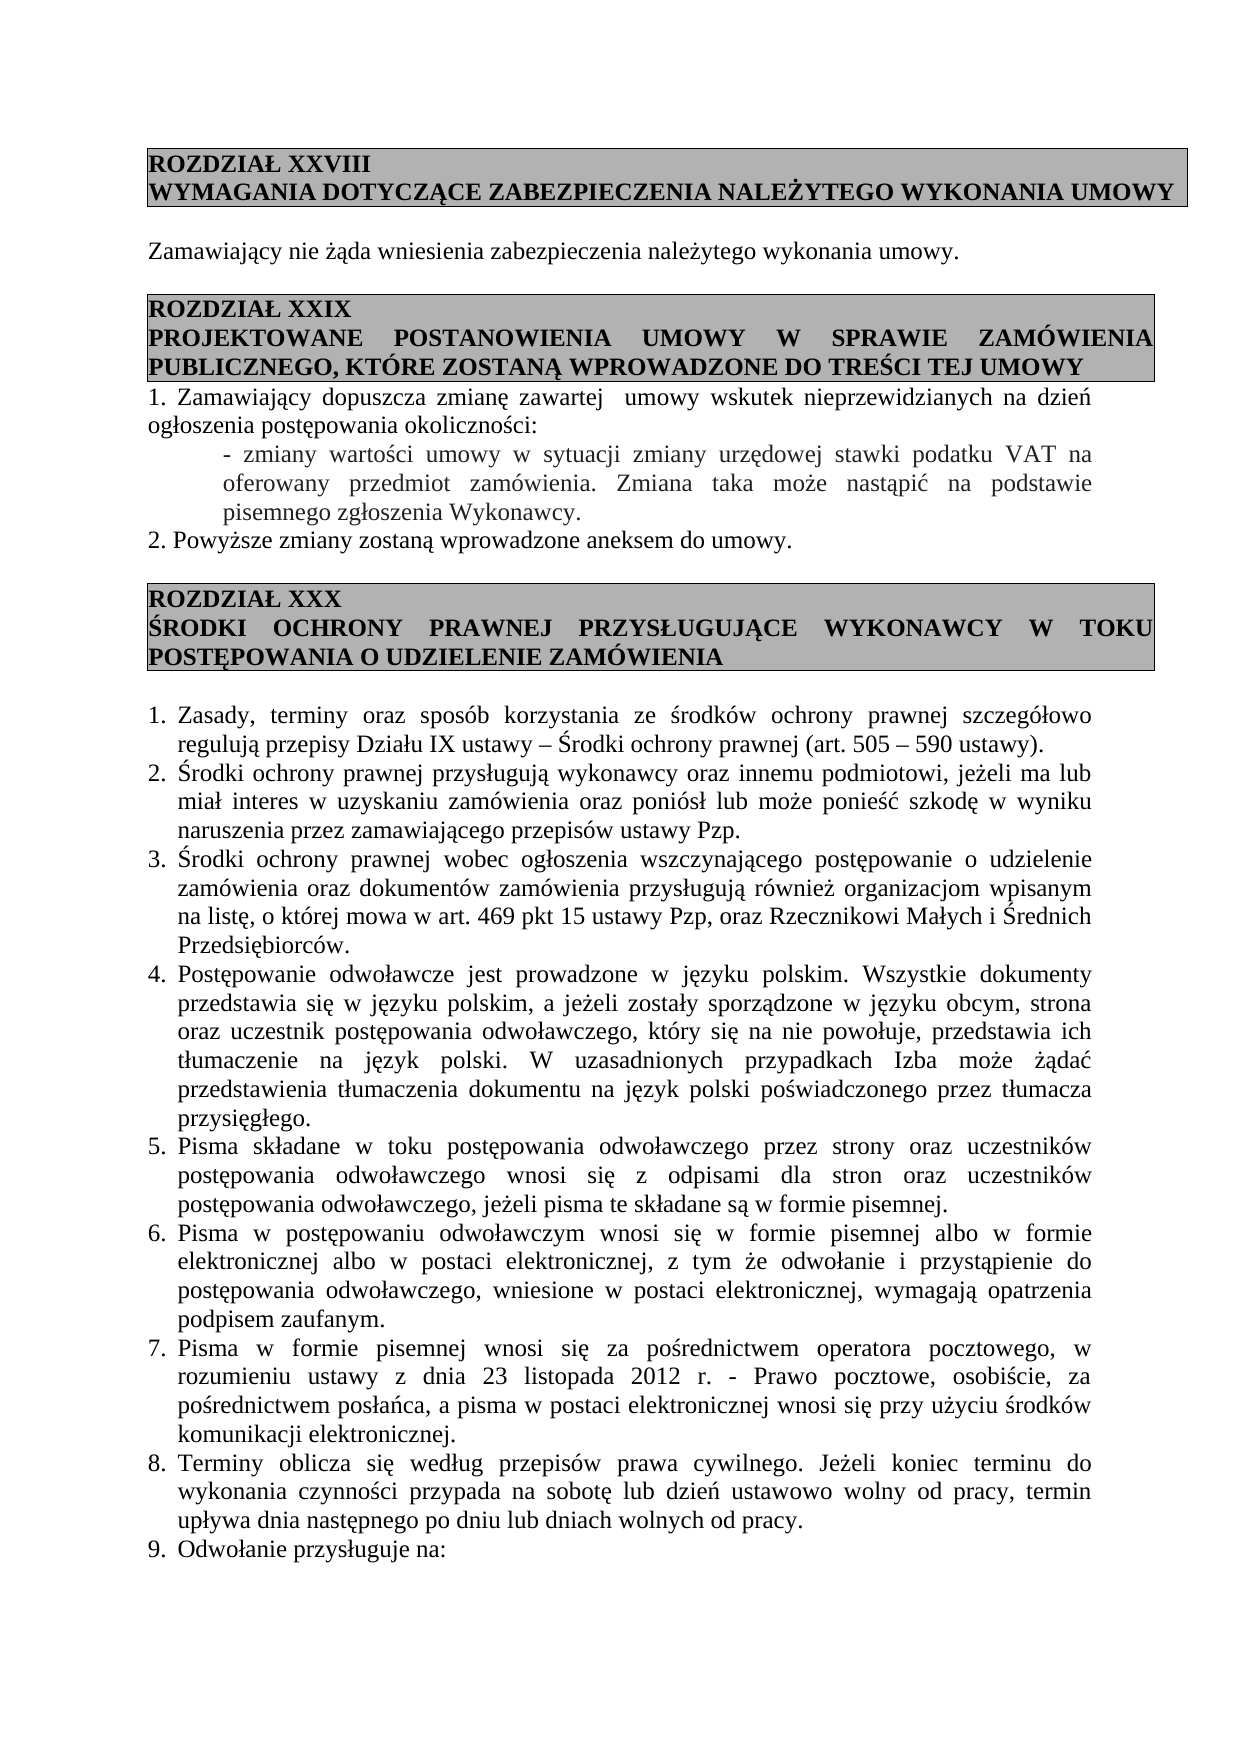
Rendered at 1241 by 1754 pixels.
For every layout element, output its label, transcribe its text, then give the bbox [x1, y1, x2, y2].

text 1. Zamawiający dopuszcza zmianę zawartej umowy wskutek nieprzewidzianych na dzień ogłoszenia postępowania okoliczności: [148, 382, 1093, 439]
table_header ROZDZIAŁ XXX ŚRODKI OCHRONY PRAWNEJ PRZYSŁUGUJĄCE WYKONAWCY W TOKU POSTĘPOWANIA O UDZIELENIE ZAMÓWIENIA [148, 584, 1154, 670]
list Pisma składane w toku postępowania odwoławczego przez strony oraz uczestników postępowania odwoławczego wnosi się z odpisami dla stron oraz uczestników postępowania odwoławczego, jeżeli pisma te składane są w formie pisemnej. [148, 1131, 1093, 1218]
list Pisma w postępowaniu odwoławczym wnosi się w formie pisemnej albo w formie elektronicznej albo w postaci elektronicznej, z tym że odwołanie i przystąpienie do postępowania odwoławczego, wniesione w postaci elektronicznej, wymagają opatrzenia podpisem zaufanym. [148, 1218, 1093, 1333]
text Zamawiający nie żąda wniesienia zabezpieczenia należytego wykonania umowy. [148, 236, 1093, 265]
text 2. Powyższe zmiany zostaną wprowadzone aneksem do umowy. [148, 526, 1093, 554]
list Pisma w formie pisemnej wnosi się za pośrednictwem operatora pocztowego, w rozumieniu ustawy z dnia 23 listopada 2012 r. - Prawo pocztowe, osobiście, za pośrednictwem posłańca, a pisma w postaci elektronicznej wnosi się przy użyciu środków komunikacji elektronicznej. [148, 1333, 1093, 1448]
list Zasady, terminy oraz sposób korzystania ze środków ochrony prawnej szczegółowo regulują przepisy Działu IX ustawy – Środki ochrony prawnej (art. 505 – 590 ustawy). [148, 700, 1093, 758]
table_header ROZDZIAŁ XXIX PROJEKTOWANE POSTANOWIENIA UMOWY W SPRAWIE ZAMÓWIENIA PUBLICZNEGO, KTÓRE ZOSTANĄ WPROWADZONE DO TREŚCI TEJ UMOWY [148, 295, 1154, 381]
table_header ROZDZIAŁ XXVIII WYMAGANIA DOTYCZĄCE ZABEZPIECZENIA NALEŻYTEGO WYKONANIA UMOWY [148, 149, 1187, 206]
list Terminy oblicza się według przepisów prawa cywilnego. Jeżeli koniec terminu do wykonania czynności przypada na sobotę lub dzień ustawowo wolny od pracy, termin upływa dnia następnego po dniu lub dniach wolnych od pracy. [148, 1448, 1093, 1534]
list Środki ochrony prawnej wobec ogłoszenia wszczynającego postępowanie o udzielenie zamówienia oraz dokumentów zamówienia przysługują również organizacjom wpisanym na listę, o której mowa w art. 469 pkt 15 ustawy Pzp, oraz Rzecznikowi Małych i Średnich Przedsiębiorców. [148, 844, 1093, 959]
list - zmiany wartości umowy w sytuacji zmiany urzędowej stawki podatku VAT na oferowany przedmiot zamówienia. Zmiana taka może nastąpić na podstawie pisemnego zgłoszenia Wykonawcy. [223, 439, 1093, 526]
list Postępowanie odwoławcze jest prowadzone w języku polskim. Wszystkie dokumenty przedstawia się w języku polskim, a jeżeli zostały sporządzone w języku obcym, strona oraz uczestnik postępowania odwoławczego, który się na nie powołuje, przedstawia ich tłumaczenie na język polski. W uzasadnionych przypadkach Izba może żądać przedstawienia tłumaczenia dokumentu na język polski poświadczonego przez tłumacza przysięgłego. [148, 959, 1093, 1131]
list Środki ochrony prawnej przysługują wykonawcy oraz innemu podmiotowi, jeżeli ma lub miał interes w uzyskaniu zamówienia oraz poniósł lub może ponieść szkodę w wyniku naruszenia przez zamawiającego przepisów ustawy Pzp. [148, 758, 1093, 844]
list Odwołanie przysługuje na: [148, 1534, 1093, 1563]
